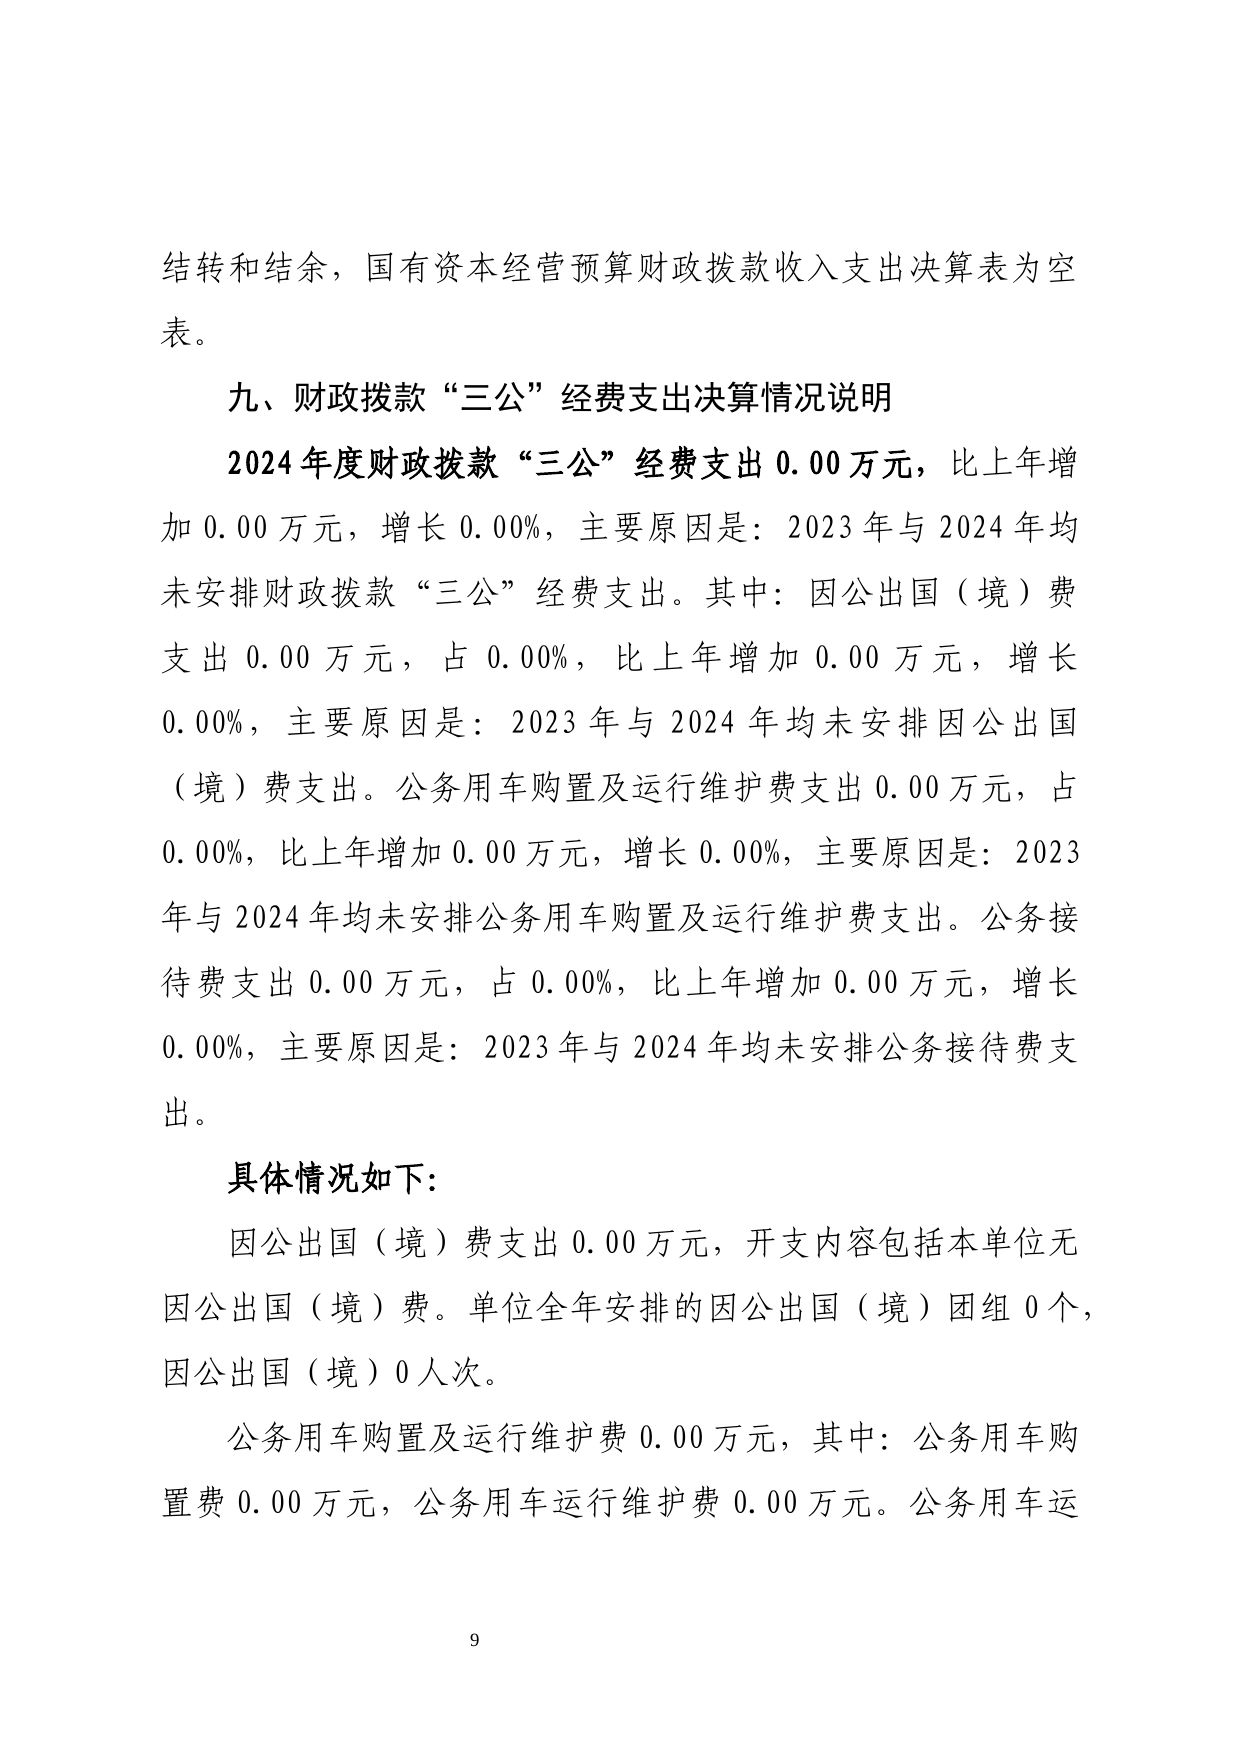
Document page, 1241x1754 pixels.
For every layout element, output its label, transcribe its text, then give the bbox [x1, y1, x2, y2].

text 具体情况如下： [159, 1143, 1081, 1208]
text 因公出国（境）费支出0.00万元，开支内容包括本单位无因公出国（境）费。单位全年安排的因公出国（境）团组0个，因公出国（境）0人次。 [159, 1208, 1081, 1403]
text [159, 233, 1081, 363]
text 九、财政拨款“三公”经费支出决算情况说明 [159, 363, 1081, 428]
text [159, 1403, 1081, 1533]
text 2024年度财政拨款“三公”经费支出0.00万元，比上年增加0.00万元，增长0.00%，主要原因是：2023年与2024年均未安排财政拨款“三公”经费支出。其中：因公出国（境）费支出0.00万元，占0.00%，比上年增加0.00万元，增长0.00%，主要原因是：2023年与2024年均未安排因公出国（境）费支出。公务用车购置及运行维护费支出0.00万元，占0.00%，比上年增加0.00万元，增长0.00%，主要原因是：2023年与2024年均未安排公务用车购置及运行维护费支出。公务接待费支出0.00万元，占0.00%，比上年增加0.00万元，增长0.00%，主要原因是：2023年与2024年均未安排公务接待费支出。 [159, 428, 1081, 1143]
